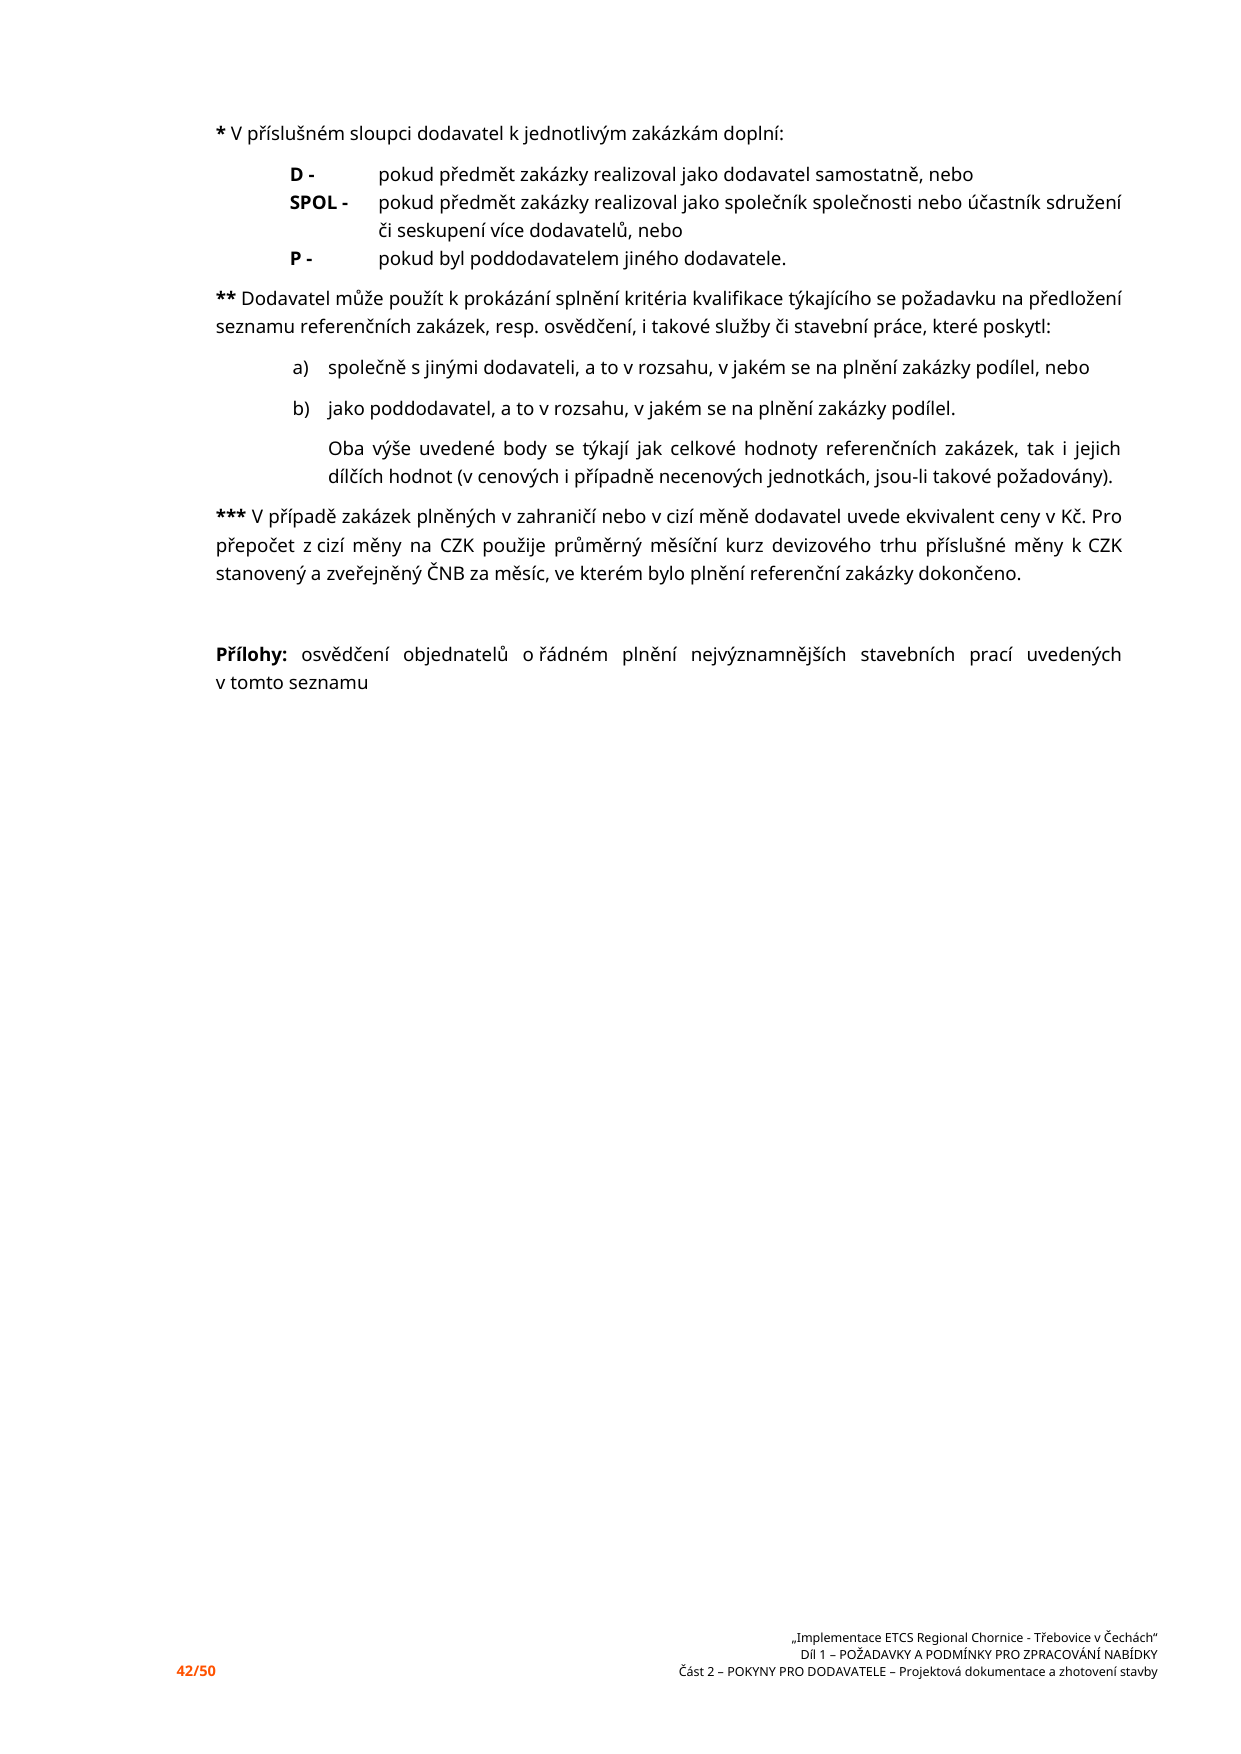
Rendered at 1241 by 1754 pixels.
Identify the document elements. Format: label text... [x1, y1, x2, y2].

text SPOL - pokud předmět zakázky realizoval jako společník společnosti nebo účastník sdružení či seskupení více dodavatelů, nebo [289, 189, 1122, 243]
text P - pokud byl poddodavatelem jiného dodavatele. [289, 245, 1122, 271]
list společně s jinými dodavateli, a to v rozsahu, v jakém se na plnění zakázky podílel, nebo [292, 354, 1122, 380]
list Oba výše uvedené body se týkají jak celkové hodnoty referenčních zakázek, tak i jejich dílčích hodnot (v cenových i případně necenových jednotkách, jsou-li takové požadovány). [328, 435, 1122, 489]
text *** V případě zakázek plněných v zahraničí nebo v cizí měně dodavatel uvede ekvivalent ceny v Kč. Pro přepočet z cizí měny na CZK použije průměrný měsíční kurz devizového trhu příslušné měny k CZK stanovený a zveřejněný ČNB za měsíc, ve kterém bylo plnění referenční zakázky dokončeno. [216, 504, 1122, 585]
text Přílohy: osvědčení objednatelů o řádném plnění nejvýznamnějších stavebních prací uvedených v tomto seznamu [216, 641, 1122, 694]
text D - pokud předmět zakázky realizoval jako dodavatel samostatně, nebo [289, 161, 1122, 187]
text ** Dodavatel může použít k prokázání splnění kritéria kvalifikace týkajícího se požadavku na předložení seznamu referenčních zakázek, resp. osvědčení, i takové služby či stavební práce, které poskytl: [216, 286, 1122, 339]
text jako poddodavatel, a to v rozsahu, v jakém se na plnění zakázky podílel. [292, 395, 1122, 420]
text * V příslušném sloupci dodavatel k jednotlivým zakázkám doplní: [216, 121, 1122, 146]
